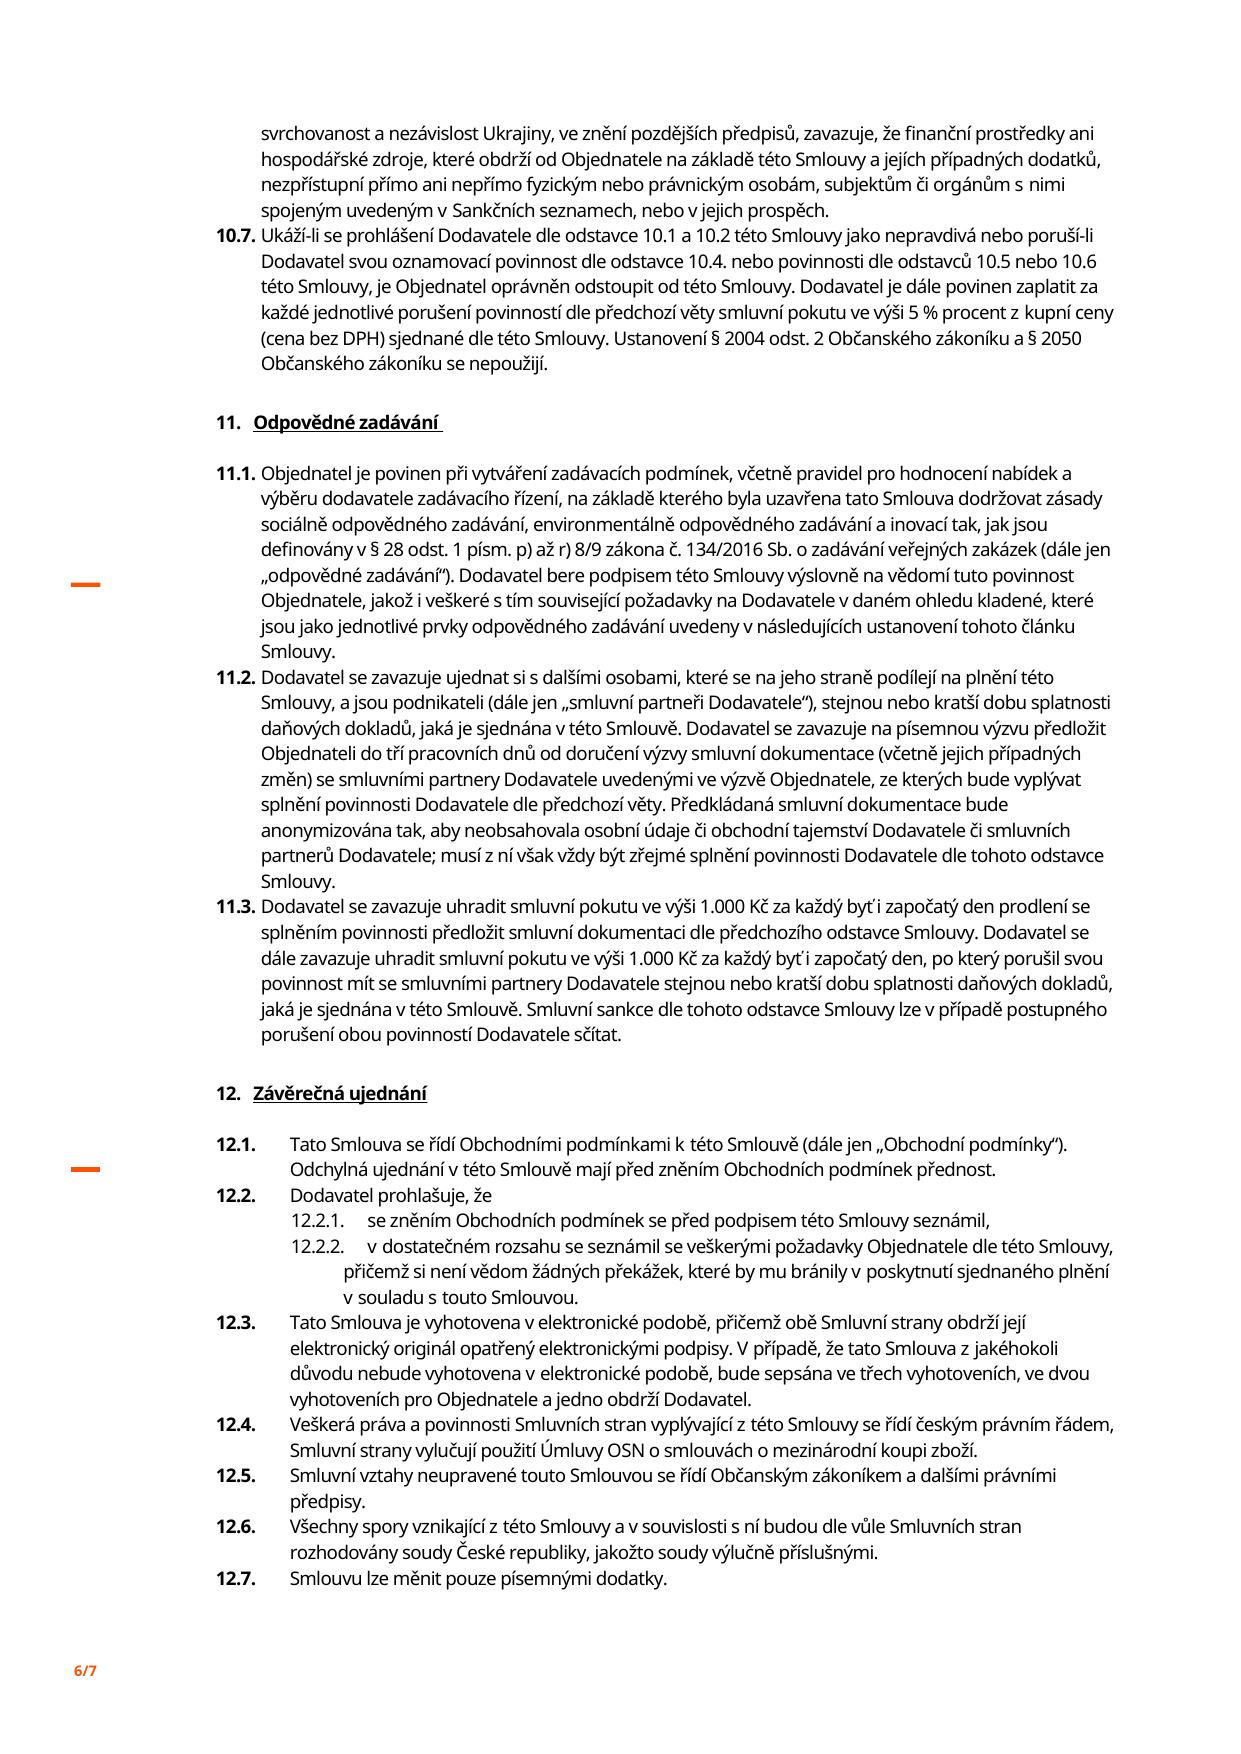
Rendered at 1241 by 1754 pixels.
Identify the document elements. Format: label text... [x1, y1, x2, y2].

subtitle Tato Smlouva se řídí Obchodními podmínkami k této Smlouvě (dále jen „Obchodní podmínky“). Odchylná ujednání v této Smlouvě mají před zněním Obchodních podmínek přednost. [216, 1131, 1122, 1182]
subtitle Smlouvu lze měnit pouze písemnými dodatky. [216, 1565, 1122, 1590]
subtitle Závěrečná ujednání [216, 1080, 1122, 1106]
subtitle v dostatečném rozsahu se seznámil se veškerými požadavky Objednatele dle této Smlouvy, přičemž si není vědom žádných překážek, které by mu bránily v poskytnutí sjednaného plnění v souladu s touto Smlouvou. [291, 1233, 1122, 1309]
subtitle Dodavatel se zavazuje ujednat si s dalšími osobami, které se na jeho straně podílejí na plnění této Smlouvy, a jsou podnikateli (dále jen „smluvní partneři Dodavatele“), stejnou nebo kratší dobu splatnosti daňových dokladů, jaká je sjednána v této Smlouvě. Dodavatel se zavazuje na písemnou výzvu předložit Objednateli do tří pracovních dnů od doručení výzvy smluvní dokumentace (včetně jejich případných změn) se smluvními partnery Dodavatele uvedenými ve výzvě Objednatele, ze kterých bude vyplývat splnění povinnosti Dodavatele dle předchozí věty. Předkládaná smluvní dokumentace bude anonymizována tak, aby neobsahovala osobní údaje či obchodní tajemství Dodavatele či smluvních partnerů Dodavatele; musí z ní však vždy být zřejmé splnění povinnosti Dodavatele dle tohoto odstavce Smlouvy. [216, 664, 1122, 894]
subtitle Ukáží-li se prohlášení Dodavatele dle odstavce 10.1 a 10.2 této Smlouvy jako nepravdivá nebo poruší-li Dodavatel svou oznamovací povinnost dle odstavce 10.4. nebo povinnosti dle odstavců 10.5 nebo 10.6 této Smlouvy, je Objednatel oprávněn odstoupit od této Smlouvy. Dodavatel je dále povinen zaplatit za každé jednotlivé porušení povinností dle předchozí věty smluvní pokutu ve výši 5 % procent z kupní ceny (cena bez DPH) sjednané dle této Smlouvy. Ustanovení § 2004 odst. 2 Občanského zákoníku a § 2050 Občanského zákoníku se nepoužijí. [216, 223, 1122, 376]
subtitle Objednatel je povinen při vytváření zadávacích podmínek, včetně pravidel pro hodnocení nabídek a výběru dodavatele zadávacího řízení, na základě kterého byla uzavřena tato Smlouva dodržovat zásady sociálně odpovědného zadávání, environmentálně odpovědného zadávání a inovací tak, jak jsou definovány v § 28 odst. 1 písm. p) až r) 8/9 zákona č. 134/2016 Sb. o zadávání veřejných zakázek (dále jen „odpovědné zadávání“). Dodavatel bere podpisem této Smlouvy výslovně na vědomí tuto povinnost Objednatele, jakož i veškeré s tím související požadavky na Dodavatele v daném ohledu kladené, které jsou jako jednotlivé prvky odpovědného zadávání uvedeny v následujících ustanovení tohoto článku Smlouvy. [216, 460, 1122, 664]
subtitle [216, 121, 1122, 223]
subtitle Dodavatel prohlašuje, že [216, 1182, 1122, 1207]
subtitle Všechny spory vznikající z této Smlouvy a v souvislosti s ní budou dle vůle Smluvních stran rozhodovány soudy České republiky, jakožto soudy výlučně příslušnými. [216, 1514, 1122, 1565]
subtitle Veškerá práva a povinnosti Smluvních stran vyplývající z této Smlouvy se řídí českým právním řádem, Smluvní strany vylučují použití Úmluvy OSN o smlouvách o mezinárodní koupi zboží. [216, 1412, 1122, 1463]
subtitle se zněním Obchodních podmínek se před podpisem této Smlouvy seznámil, [291, 1207, 1122, 1233]
subtitle Smluvní vztahy neupravené touto Smlouvou se řídí Občanským zákoníkem a dalšími právními předpisy. [216, 1463, 1122, 1514]
subtitle Odpovědné zadávání [216, 409, 1122, 435]
subtitle Tato Smlouva je vyhotovena v elektronické podobě, přičemž obě Smluvní strany obdrží její elektronický originál opatřený elektronickými podpisy. V případě, že tato Smlouva z jakéhokoli důvodu nebude vyhotovena v elektronické podobě, bude sepsána ve třech vyhotoveních, ve dvou vyhotoveních pro Objednatele a jedno obdrží Dodavatel. [216, 1309, 1122, 1412]
subtitle Dodavatel se zavazuje uhradit smluvní pokutu ve výši 1.000 Kč za každý byť i započatý den prodlení se splněním povinnosti předložit smluvní dokumentaci dle předchozího odstavce Smlouvy. Dodavatel se dále zavazuje uhradit smluvní pokutu ve výši 1.000 Kč za každý byť i započatý den, po který porušil svou povinnost mít se smluvními partnery Dodavatele stejnou nebo kratší dobu splatnosti daňových dokladů, jaká je sjednána v této Smlouvě. Smluvní sankce dle tohoto odstavce Smlouvy lze v případě postupného porušení obou povinností Dodavatele sčítat. [216, 894, 1122, 1047]
